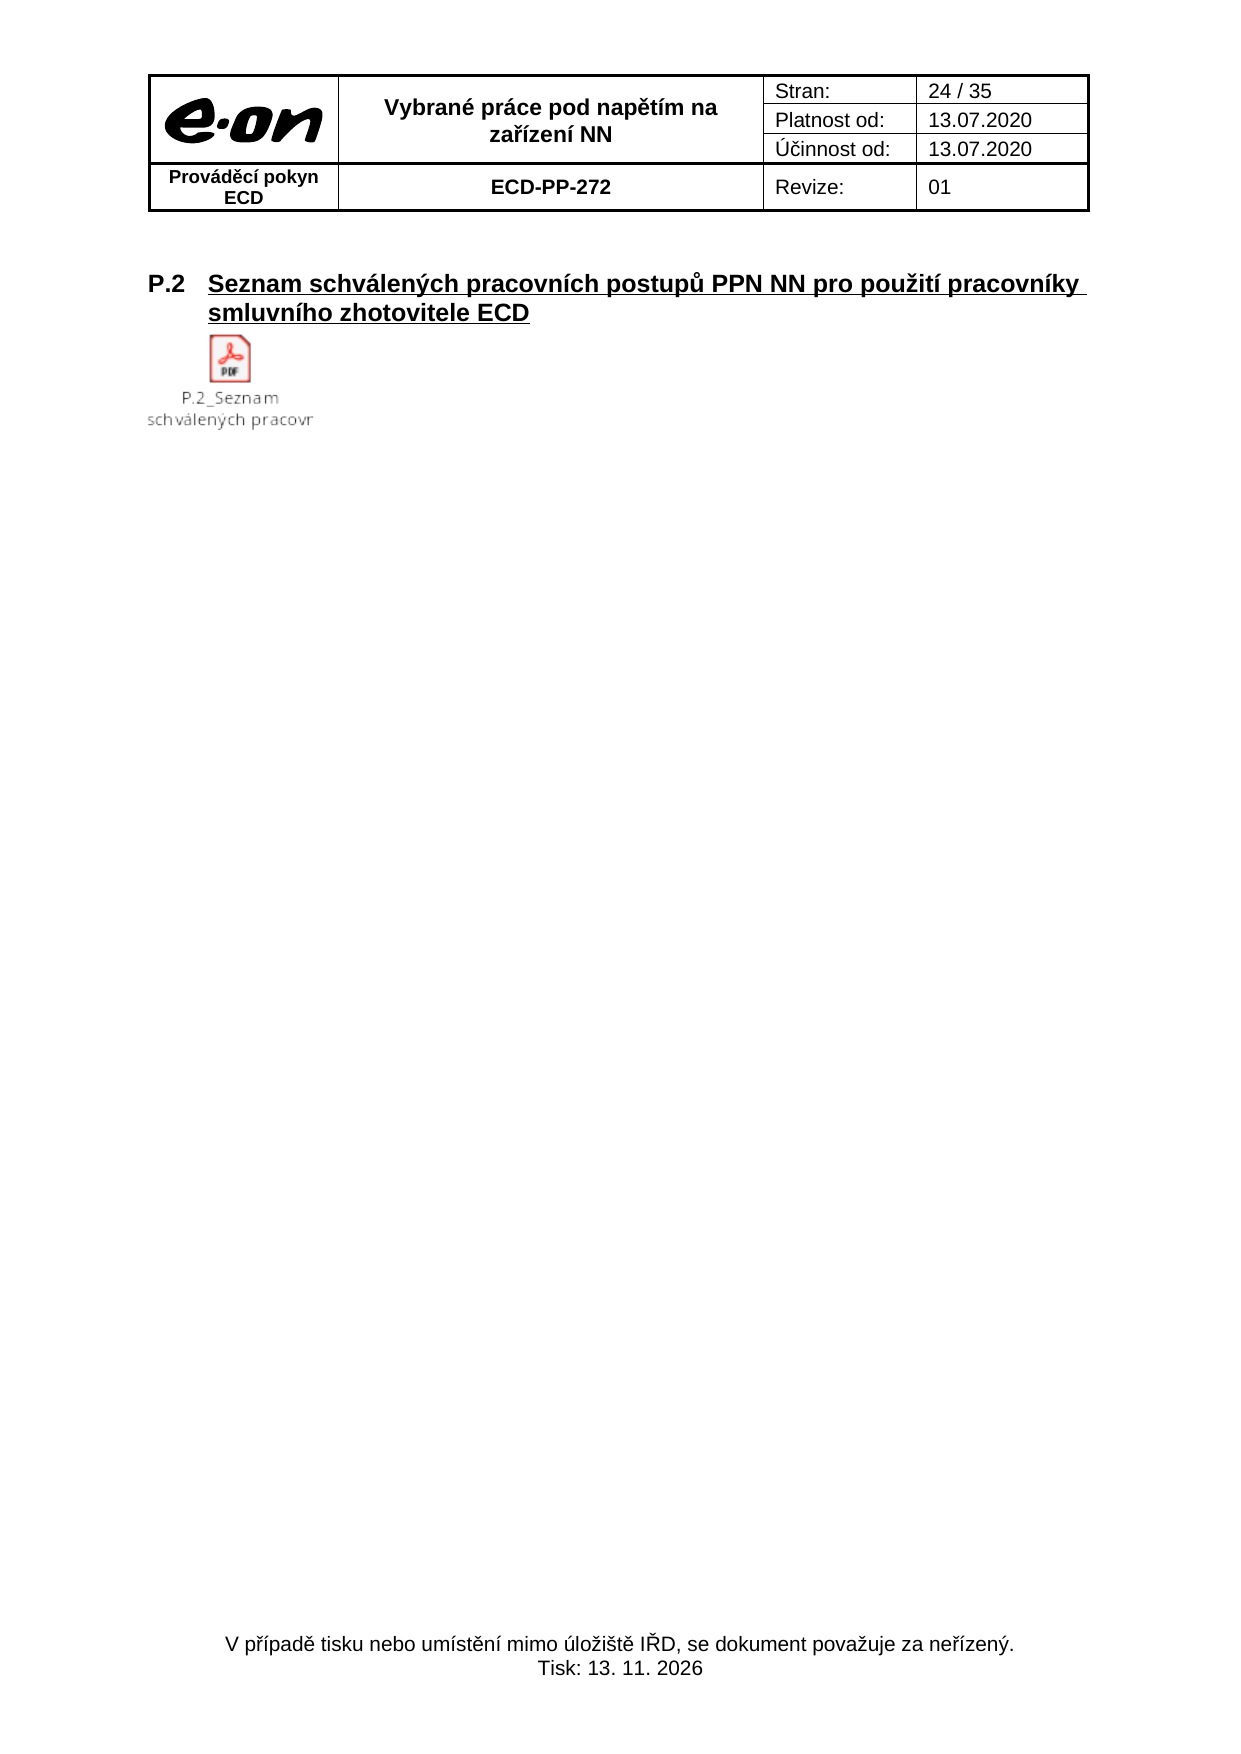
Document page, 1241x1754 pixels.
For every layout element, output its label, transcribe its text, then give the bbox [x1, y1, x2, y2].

text Seznam schválených pracovních postupů PPN NN pro použití pracovníky smluvního zhotovitele ECD [148, 269, 1092, 326]
